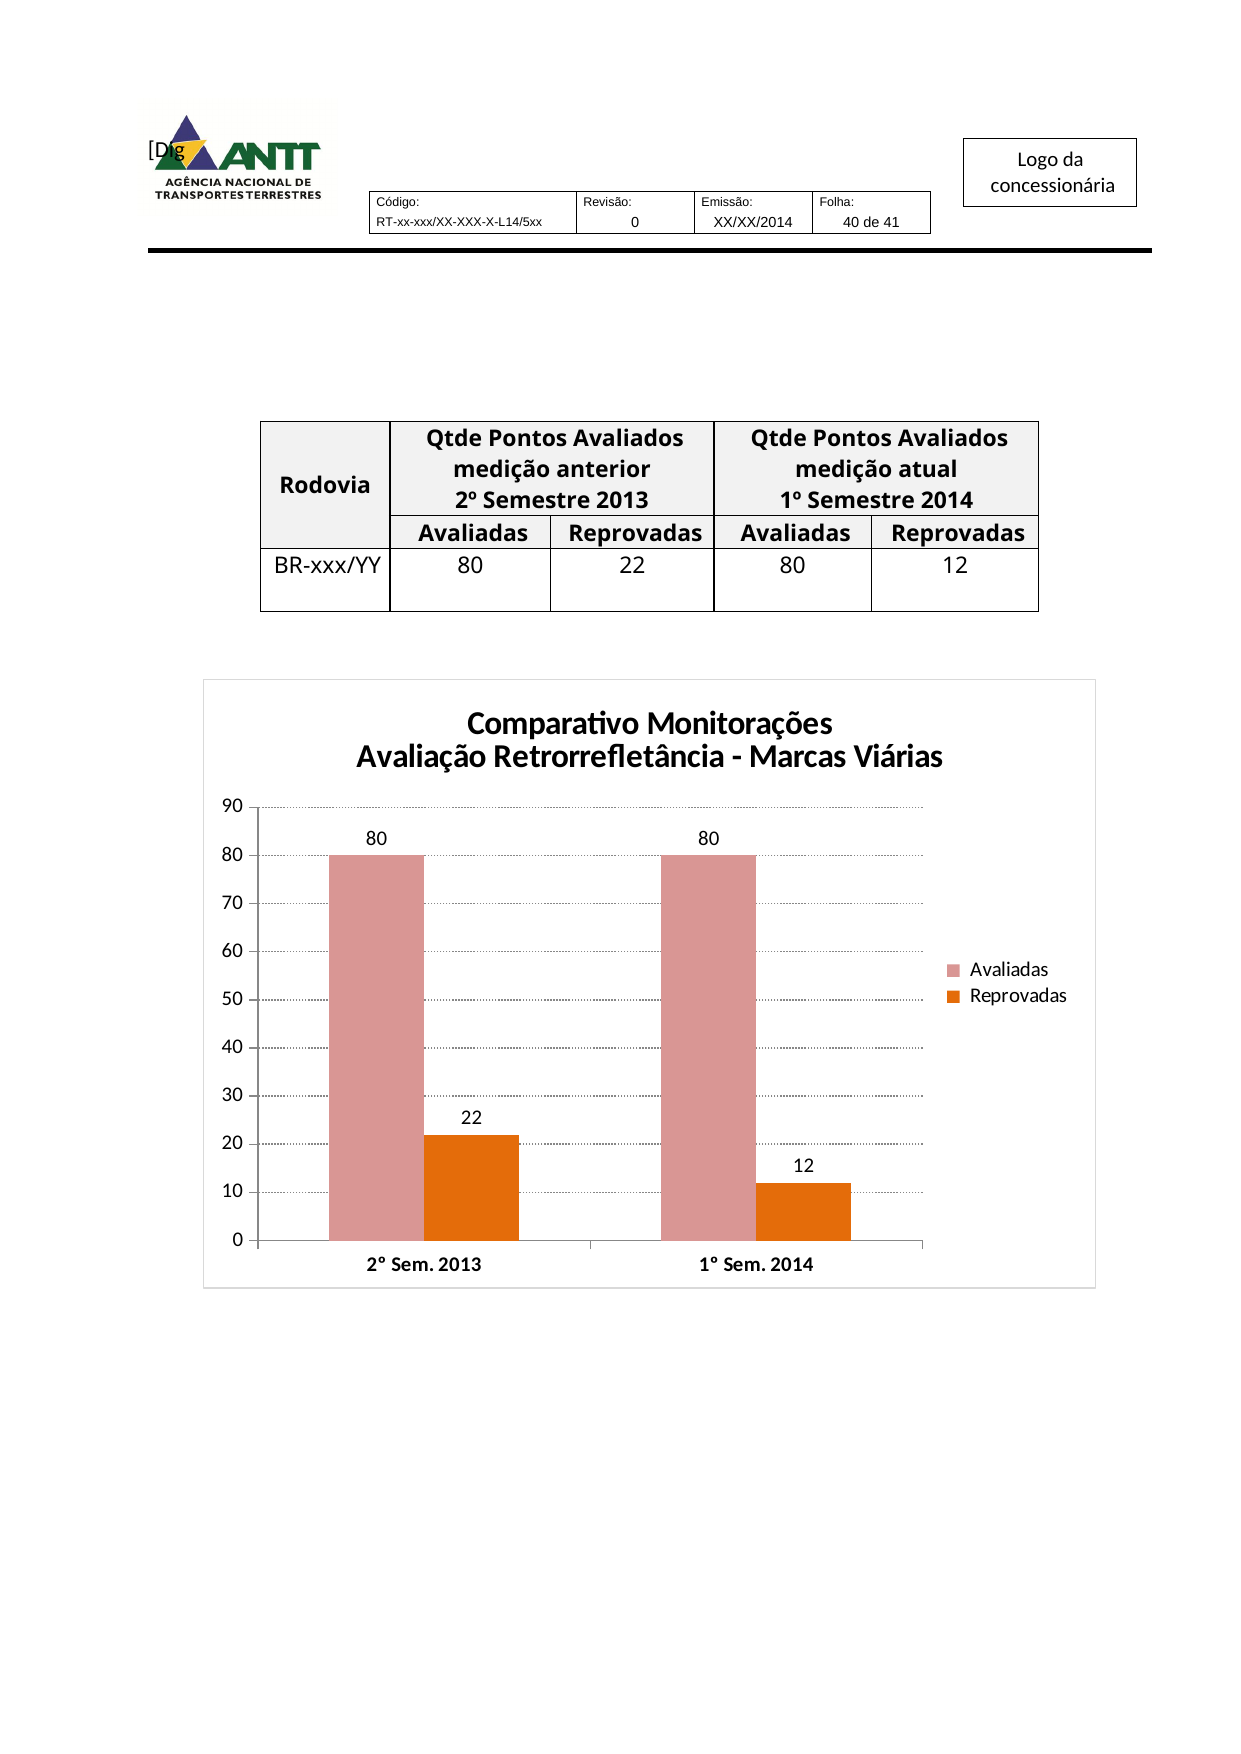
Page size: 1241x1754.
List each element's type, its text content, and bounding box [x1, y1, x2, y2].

table_header Rodovia [261, 422, 389, 548]
table_cell Reprovadas [551, 516, 713, 548]
table_cell BR-xxx/YY [261, 549, 389, 580]
table_cell 12 [872, 549, 1038, 580]
table_cell [872, 580, 1038, 611]
table_cell Avaliadas [715, 516, 871, 548]
table_header Qtde Pontos Avaliados medição atual 1º Semestre 2014 [715, 422, 1038, 515]
table_cell Avaliadas [391, 516, 550, 548]
table_cell 80 [391, 549, 550, 580]
table_cell Reprovadas [872, 516, 1038, 548]
table_cell 80 [715, 549, 871, 580]
table_cell [261, 580, 389, 611]
table_cell [715, 580, 871, 611]
table_cell [391, 580, 550, 611]
picture [137, 98, 338, 216]
table_cell 22 [551, 549, 713, 580]
table_cell [551, 580, 713, 611]
table_header Qtde Pontos Avaliados medição anterior 2º Semestre 2013 [391, 422, 713, 515]
